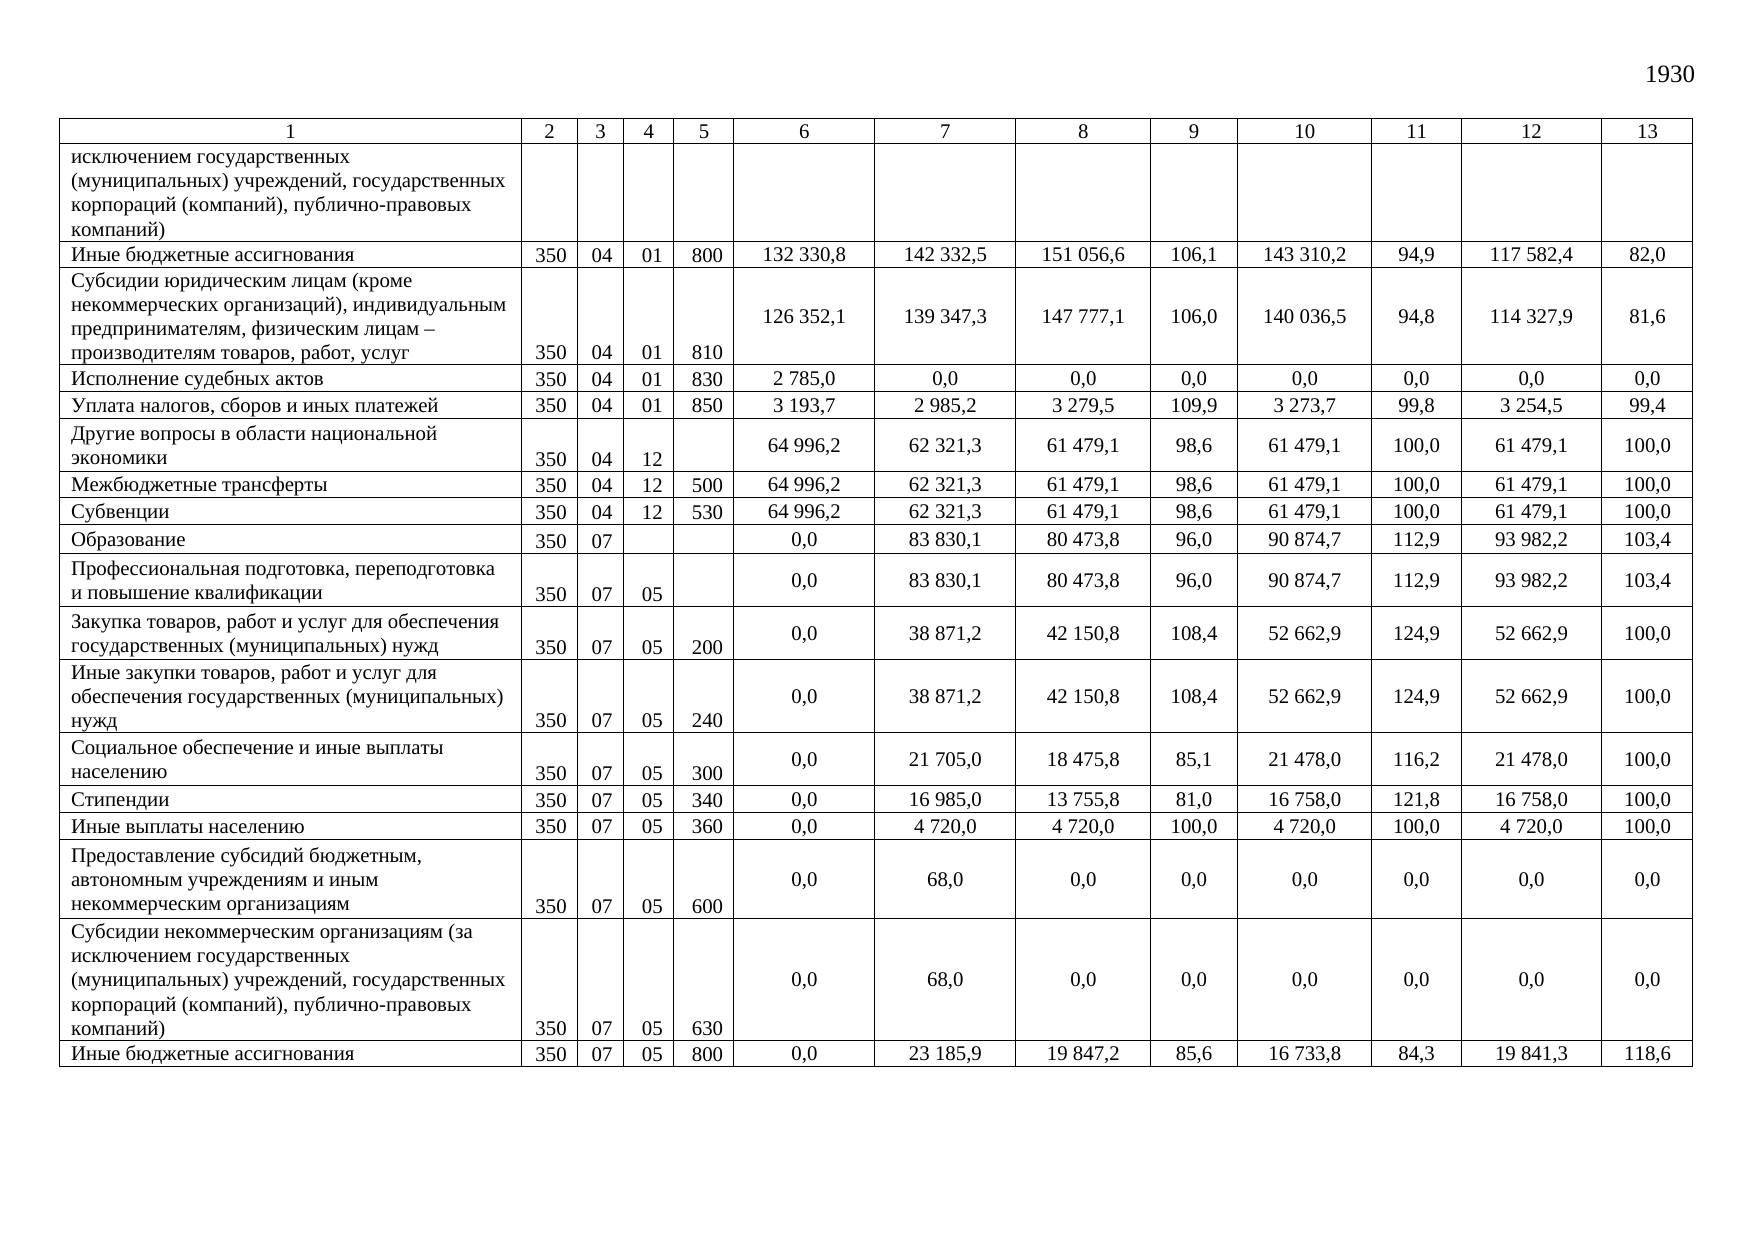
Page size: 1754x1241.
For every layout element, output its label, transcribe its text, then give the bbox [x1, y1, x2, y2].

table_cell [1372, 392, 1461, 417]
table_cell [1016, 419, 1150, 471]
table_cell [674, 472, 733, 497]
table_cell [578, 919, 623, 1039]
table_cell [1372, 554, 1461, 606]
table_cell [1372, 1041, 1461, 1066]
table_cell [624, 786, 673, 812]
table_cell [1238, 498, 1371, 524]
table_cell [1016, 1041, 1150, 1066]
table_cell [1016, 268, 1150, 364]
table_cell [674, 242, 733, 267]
table_header 8 [1016, 119, 1150, 143]
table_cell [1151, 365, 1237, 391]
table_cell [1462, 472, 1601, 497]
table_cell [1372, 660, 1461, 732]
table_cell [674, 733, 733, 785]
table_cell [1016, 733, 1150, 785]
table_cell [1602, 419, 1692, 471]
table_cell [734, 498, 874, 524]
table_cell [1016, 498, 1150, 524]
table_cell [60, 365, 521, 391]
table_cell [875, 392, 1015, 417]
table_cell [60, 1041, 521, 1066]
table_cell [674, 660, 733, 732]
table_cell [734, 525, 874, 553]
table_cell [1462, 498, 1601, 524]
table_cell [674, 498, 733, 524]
table_header 10 [1238, 119, 1371, 143]
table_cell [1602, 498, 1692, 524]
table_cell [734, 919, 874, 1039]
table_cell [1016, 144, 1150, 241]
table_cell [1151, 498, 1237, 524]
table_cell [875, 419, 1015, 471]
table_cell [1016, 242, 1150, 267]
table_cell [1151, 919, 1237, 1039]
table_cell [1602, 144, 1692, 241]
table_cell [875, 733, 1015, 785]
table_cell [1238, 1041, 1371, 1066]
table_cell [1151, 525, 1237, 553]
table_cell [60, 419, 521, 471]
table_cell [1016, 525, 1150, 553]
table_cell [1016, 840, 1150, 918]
table_header 5 [674, 119, 733, 143]
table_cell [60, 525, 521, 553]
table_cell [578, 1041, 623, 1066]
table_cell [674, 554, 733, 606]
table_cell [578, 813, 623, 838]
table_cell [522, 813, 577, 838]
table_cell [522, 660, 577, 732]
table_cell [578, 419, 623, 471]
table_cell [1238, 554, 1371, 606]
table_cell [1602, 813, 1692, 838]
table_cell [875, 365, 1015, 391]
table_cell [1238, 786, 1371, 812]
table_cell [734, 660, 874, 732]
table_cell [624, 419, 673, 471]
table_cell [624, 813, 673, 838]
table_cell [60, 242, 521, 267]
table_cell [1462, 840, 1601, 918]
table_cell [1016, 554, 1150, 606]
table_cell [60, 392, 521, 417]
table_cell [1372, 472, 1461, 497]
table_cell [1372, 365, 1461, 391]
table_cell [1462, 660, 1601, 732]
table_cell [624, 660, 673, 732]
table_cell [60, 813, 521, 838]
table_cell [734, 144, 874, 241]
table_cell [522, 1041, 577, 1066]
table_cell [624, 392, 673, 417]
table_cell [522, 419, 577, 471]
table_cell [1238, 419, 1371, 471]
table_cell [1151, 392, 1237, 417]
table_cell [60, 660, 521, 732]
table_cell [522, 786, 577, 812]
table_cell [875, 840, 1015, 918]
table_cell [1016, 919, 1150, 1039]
table_header 2 [522, 119, 577, 143]
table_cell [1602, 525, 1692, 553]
table_header 13 [1602, 119, 1692, 143]
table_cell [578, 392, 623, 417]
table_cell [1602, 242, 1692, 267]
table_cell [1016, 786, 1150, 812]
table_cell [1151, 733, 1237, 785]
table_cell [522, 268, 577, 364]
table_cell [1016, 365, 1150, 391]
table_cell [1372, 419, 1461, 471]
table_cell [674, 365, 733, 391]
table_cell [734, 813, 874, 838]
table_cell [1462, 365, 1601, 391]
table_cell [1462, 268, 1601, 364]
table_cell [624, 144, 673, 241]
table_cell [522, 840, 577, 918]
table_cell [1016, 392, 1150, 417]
table_header 1 [60, 119, 521, 143]
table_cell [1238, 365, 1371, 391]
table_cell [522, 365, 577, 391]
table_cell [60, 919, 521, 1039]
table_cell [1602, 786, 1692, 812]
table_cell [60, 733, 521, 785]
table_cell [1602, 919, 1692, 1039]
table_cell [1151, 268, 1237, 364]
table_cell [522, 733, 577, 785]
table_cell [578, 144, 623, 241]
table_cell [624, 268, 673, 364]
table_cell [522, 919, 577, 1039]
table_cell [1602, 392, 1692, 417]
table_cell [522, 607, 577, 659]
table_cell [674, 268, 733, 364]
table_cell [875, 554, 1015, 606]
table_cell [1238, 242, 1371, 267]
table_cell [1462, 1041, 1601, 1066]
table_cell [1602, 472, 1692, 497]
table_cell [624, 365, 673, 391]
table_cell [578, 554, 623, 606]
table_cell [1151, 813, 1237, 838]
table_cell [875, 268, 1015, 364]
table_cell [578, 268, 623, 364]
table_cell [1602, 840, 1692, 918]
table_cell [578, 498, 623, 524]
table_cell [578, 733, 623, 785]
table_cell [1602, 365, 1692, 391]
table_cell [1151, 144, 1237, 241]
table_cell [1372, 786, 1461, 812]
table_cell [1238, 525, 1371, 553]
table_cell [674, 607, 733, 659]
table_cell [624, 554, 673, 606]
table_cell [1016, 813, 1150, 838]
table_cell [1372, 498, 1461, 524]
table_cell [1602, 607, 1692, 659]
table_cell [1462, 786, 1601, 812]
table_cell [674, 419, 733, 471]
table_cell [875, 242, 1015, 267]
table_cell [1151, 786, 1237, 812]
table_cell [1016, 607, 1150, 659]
table_header 4 [624, 119, 673, 143]
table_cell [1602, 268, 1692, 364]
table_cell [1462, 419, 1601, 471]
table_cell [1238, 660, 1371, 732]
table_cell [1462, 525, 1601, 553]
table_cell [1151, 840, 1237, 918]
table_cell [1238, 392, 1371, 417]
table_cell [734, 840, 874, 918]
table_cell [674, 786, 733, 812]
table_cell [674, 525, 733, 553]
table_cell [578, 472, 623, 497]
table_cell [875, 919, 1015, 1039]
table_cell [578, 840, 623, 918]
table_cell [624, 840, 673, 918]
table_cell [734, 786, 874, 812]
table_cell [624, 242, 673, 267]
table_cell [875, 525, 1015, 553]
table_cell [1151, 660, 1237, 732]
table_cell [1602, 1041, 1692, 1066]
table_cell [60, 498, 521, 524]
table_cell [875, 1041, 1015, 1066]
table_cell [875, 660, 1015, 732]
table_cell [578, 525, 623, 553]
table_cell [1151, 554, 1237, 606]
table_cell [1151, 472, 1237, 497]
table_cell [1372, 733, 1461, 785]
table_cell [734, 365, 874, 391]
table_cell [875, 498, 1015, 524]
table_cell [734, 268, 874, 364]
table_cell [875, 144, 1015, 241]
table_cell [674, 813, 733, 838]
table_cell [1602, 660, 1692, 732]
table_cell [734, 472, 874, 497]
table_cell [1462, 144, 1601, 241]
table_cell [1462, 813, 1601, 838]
table_header 7 [875, 119, 1015, 143]
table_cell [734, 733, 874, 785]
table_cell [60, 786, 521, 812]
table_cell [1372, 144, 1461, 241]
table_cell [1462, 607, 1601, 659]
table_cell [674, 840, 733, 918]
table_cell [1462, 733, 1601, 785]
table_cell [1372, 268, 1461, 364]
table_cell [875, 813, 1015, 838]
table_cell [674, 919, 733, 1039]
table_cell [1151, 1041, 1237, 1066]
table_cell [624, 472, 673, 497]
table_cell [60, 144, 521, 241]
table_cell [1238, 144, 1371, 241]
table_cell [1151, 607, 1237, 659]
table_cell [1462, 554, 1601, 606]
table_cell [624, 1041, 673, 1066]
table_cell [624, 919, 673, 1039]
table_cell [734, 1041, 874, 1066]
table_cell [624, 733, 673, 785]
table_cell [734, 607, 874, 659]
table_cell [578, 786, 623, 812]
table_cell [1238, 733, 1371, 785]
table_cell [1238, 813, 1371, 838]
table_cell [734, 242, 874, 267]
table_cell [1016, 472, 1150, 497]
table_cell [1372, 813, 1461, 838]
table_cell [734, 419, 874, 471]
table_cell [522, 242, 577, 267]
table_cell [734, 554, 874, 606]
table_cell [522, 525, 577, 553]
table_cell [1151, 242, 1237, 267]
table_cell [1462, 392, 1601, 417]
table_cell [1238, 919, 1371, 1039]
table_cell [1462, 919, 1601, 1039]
table_header 12 [1462, 119, 1601, 143]
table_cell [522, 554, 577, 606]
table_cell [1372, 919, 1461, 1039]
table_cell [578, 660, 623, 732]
table_header 6 [734, 119, 874, 143]
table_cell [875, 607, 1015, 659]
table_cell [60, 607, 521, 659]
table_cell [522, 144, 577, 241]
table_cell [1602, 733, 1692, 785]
table_header 3 [578, 119, 623, 143]
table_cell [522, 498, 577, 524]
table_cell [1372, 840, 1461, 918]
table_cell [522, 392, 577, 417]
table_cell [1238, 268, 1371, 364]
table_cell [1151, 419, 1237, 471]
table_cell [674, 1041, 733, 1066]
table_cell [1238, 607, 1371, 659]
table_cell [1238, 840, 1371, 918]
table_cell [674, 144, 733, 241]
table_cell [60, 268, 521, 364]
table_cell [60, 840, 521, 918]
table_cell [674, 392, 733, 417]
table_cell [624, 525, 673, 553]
table_header 11 [1372, 119, 1461, 143]
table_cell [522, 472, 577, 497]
table_header 9 [1151, 119, 1237, 143]
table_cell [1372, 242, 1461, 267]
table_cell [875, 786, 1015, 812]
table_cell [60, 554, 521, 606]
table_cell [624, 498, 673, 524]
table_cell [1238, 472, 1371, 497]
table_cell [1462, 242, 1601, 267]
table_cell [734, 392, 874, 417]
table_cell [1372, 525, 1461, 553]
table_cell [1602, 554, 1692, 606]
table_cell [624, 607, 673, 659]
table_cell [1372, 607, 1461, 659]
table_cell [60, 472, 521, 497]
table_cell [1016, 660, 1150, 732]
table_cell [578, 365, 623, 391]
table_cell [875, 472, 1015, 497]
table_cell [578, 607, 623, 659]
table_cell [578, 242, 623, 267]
